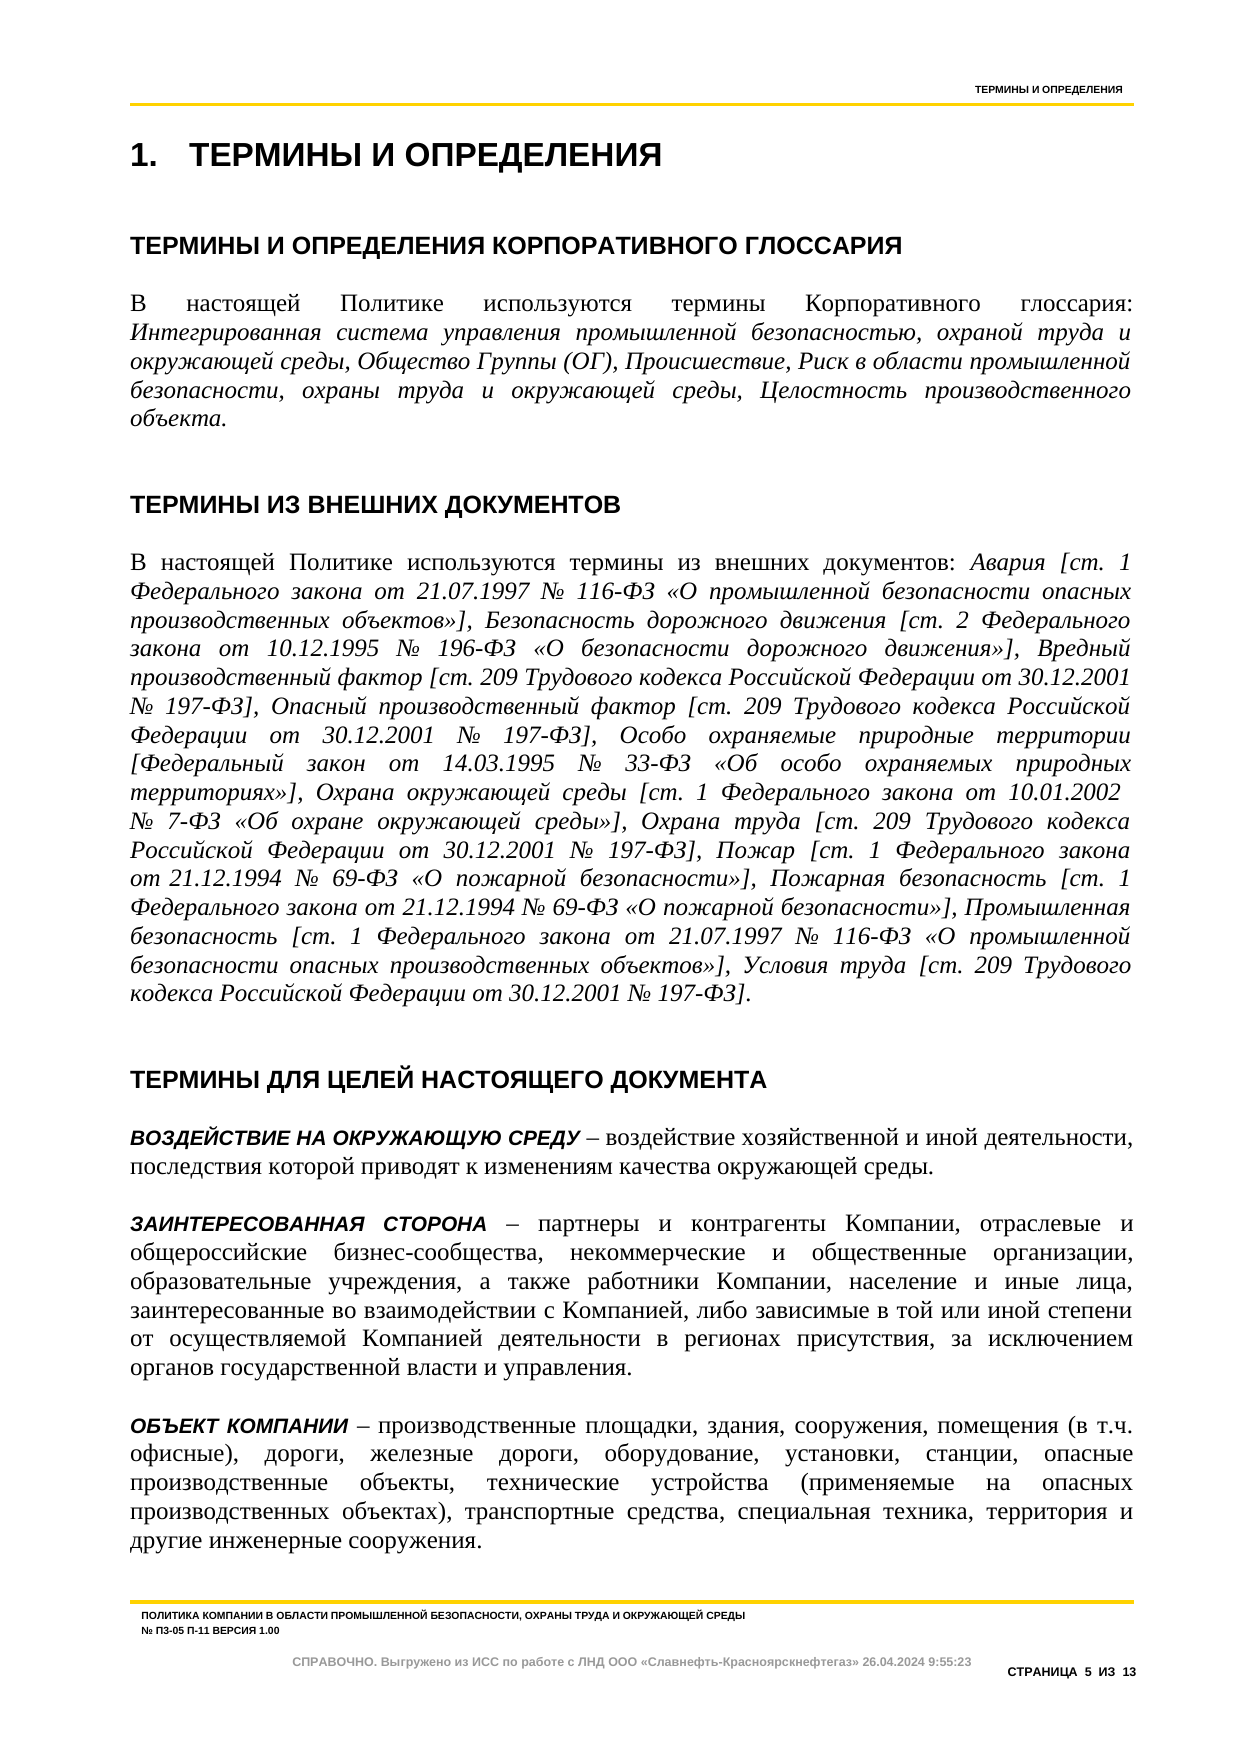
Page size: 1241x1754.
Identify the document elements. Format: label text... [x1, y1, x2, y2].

text ТЕРМИНЫ И ОПРЕДЕЛЕНИЯ [130, 135, 1134, 173]
text ОБЪЕКТ КОМПАНИИ – производственные площадки, здания, сооружения, помещения (в т.ч. офисные), дороги, железные дороги, оборудование, установки, станции, опасные производственные объекты, технические устройства (применяемые на опасных производственных объектах), транспортные средства, специальная техника, территория и другие инженерные сооружения. [130, 1410, 1134, 1553]
text ТЕРМИНЫ ДЛЯ ЦЕЛЕЙ НАСТОЯЩЕГО ДОКУМЕНТА [130, 1065, 1134, 1093]
text ЗАИНТЕРЕСОВАННАЯ СТОРОНА – партнеры и контрагенты Компании, отраслевые и общероссийские бизнес-сообщества, некоммерческие и общественные организации, образовательные учреждения, а также работники Компании, население и иные лица, заинтересованные во взаимодействии с Компанией, либо зависимые в той или иной степени от осуществляемой Компанией деятельности в регионах присутствия, за исключением органов государственной власти и управления. [130, 1208, 1134, 1381]
text В настоящей Политике используются термины из внешних документов: Авария [ст. 1 Федерального закона от 21.07.1997 № 116-ФЗ «О промышленной безопасности опасных производственных объектов»], Безопасность дорожного движения [ст. 2 Федерального закона от 10.12.1995 № 196-ФЗ «О безопасности дорожного движения»], Вредный производственный фактор [ст. 209 Трудового кодекса Российской Федерации от 30.12.2001 № 197-ФЗ], Опасный производственный фактор [ст. 209 Трудового кодекса Российской Федерации от 30.12.2001 № 197-ФЗ], Особо охраняемые природные территории [Федеральный закон от 14.03.1995 № 33-ФЗ «Об особо охраняемых природных территориях»], Охрана окружающей среды [ст. 1 Федерального закона от 10.01.2002 № 7-ФЗ «Об охране окружающей среды»], Охрана труда [ст. 209 Трудового кодекса Российской Федерации от 30.12.2001 № 197-ФЗ], Пожар [ст. 1 Федерального закона от 21.12.1994 № 69-ФЗ «О пожарной безопасности»], Пожарная безопасность [ст. 1 Федерального закона от 21.12.1994 № 69-ФЗ «О пожарной безопасности»], Промышленная безопасность [ст. 1 Федерального закона от 21.07.1997 № 116-ФЗ «О промышленной безопасности опасных производственных объектов»], Условия труда [ст. 209 Трудового кодекса Российской Федерации от 30.12.2001 № 197-ФЗ]. [130, 547, 1134, 1007]
text В настоящей Политике используются термины Корпоративного глоссария: Интегрированная система управления промышленной безопасностью, охраной труда и окружающей среды, Общество Группы (ОГ), Происшествие, Риск в области промышленной безопасности, охраны труда и окружающей среды, Целостность производственного объекта. [130, 288, 1134, 432]
text ТЕРМИНЫ И ОПРЕДЕЛЕНИЯ КОРПОРАТИВНОГО ГЛОССАРИЯ [130, 231, 1134, 260]
text ВОЗДЕЙСТВИЕ НА ОКРУЖАЮЩУЮ СРЕДУ – воздействие хозяйственной и иной деятельности, последствия которой приводят к изменениям качества окружающей среды. [130, 1122, 1134, 1180]
text ТЕРМИНЫ ИЗ ВНЕШНИХ ДОКУМЕНТОВ [130, 490, 1134, 518]
